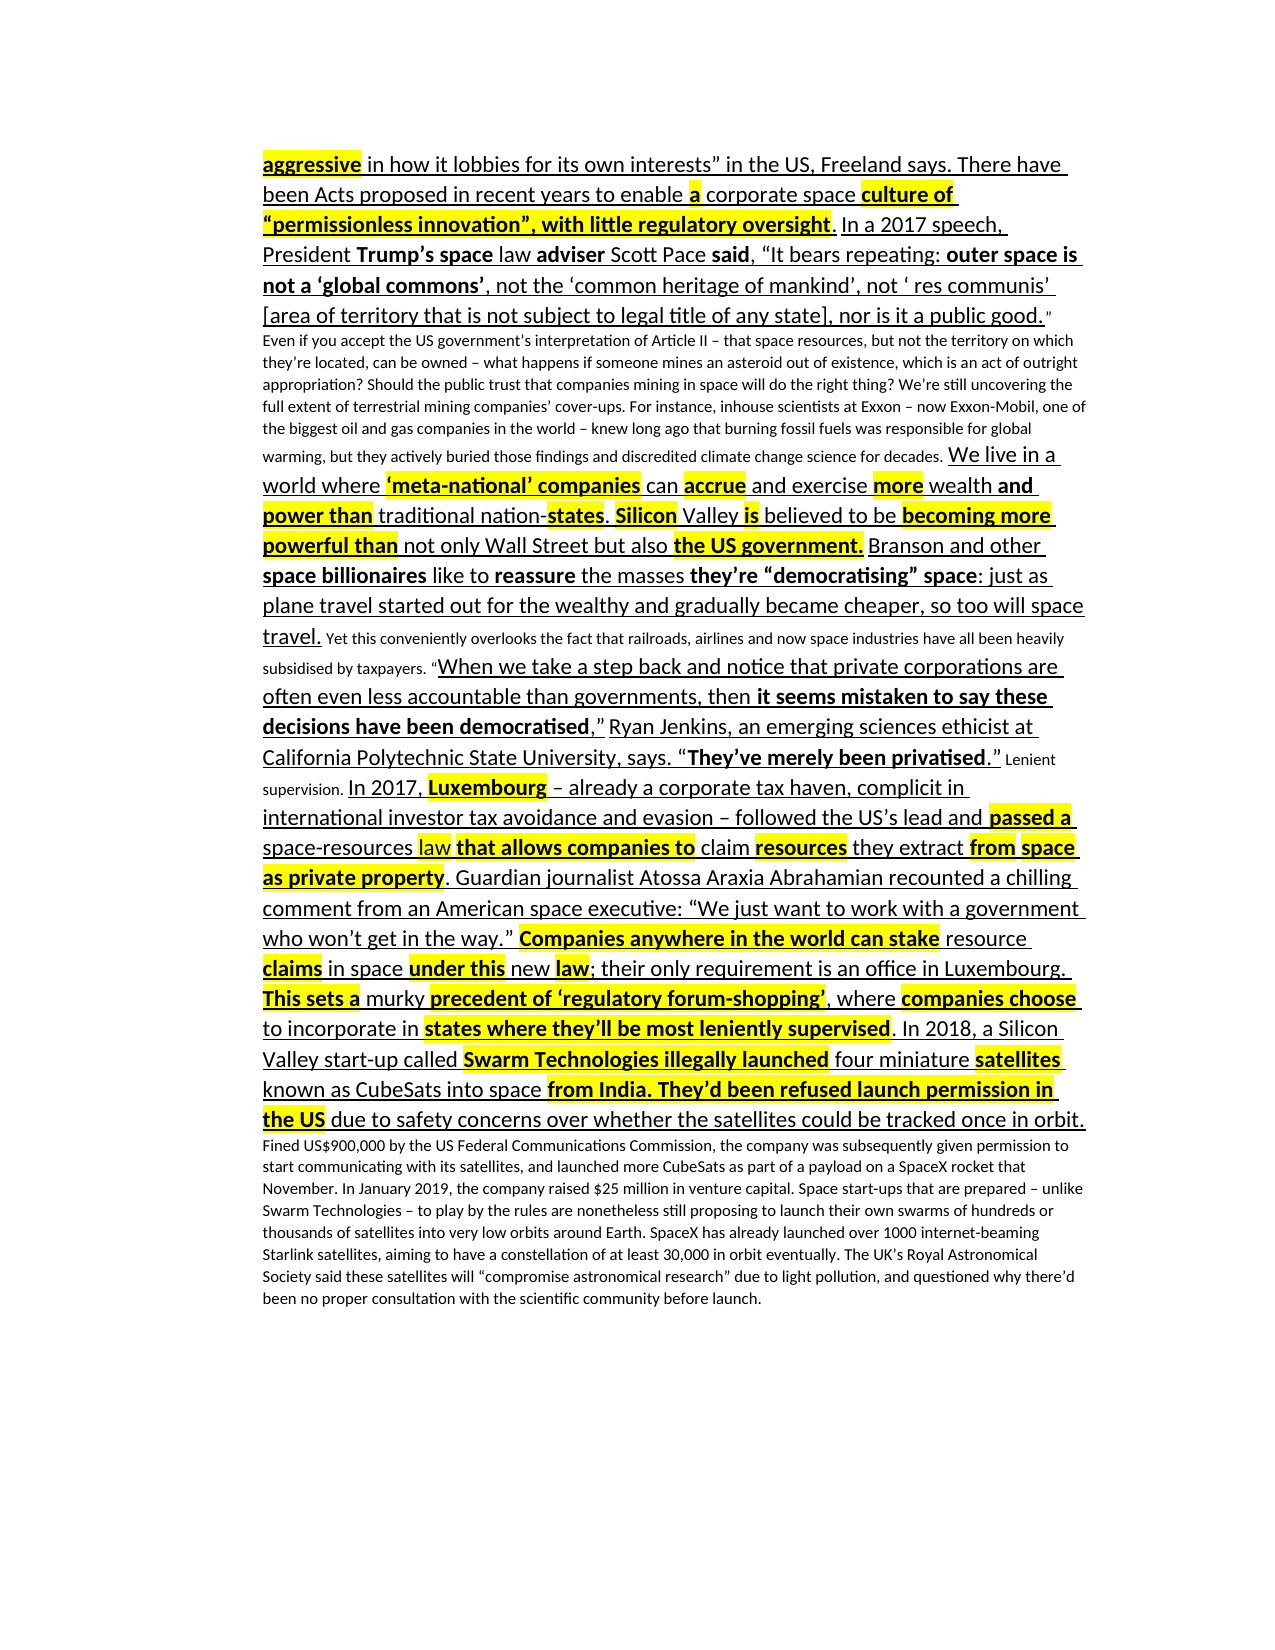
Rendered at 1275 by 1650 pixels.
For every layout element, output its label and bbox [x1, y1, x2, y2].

text [262, 150, 1087, 1308]
